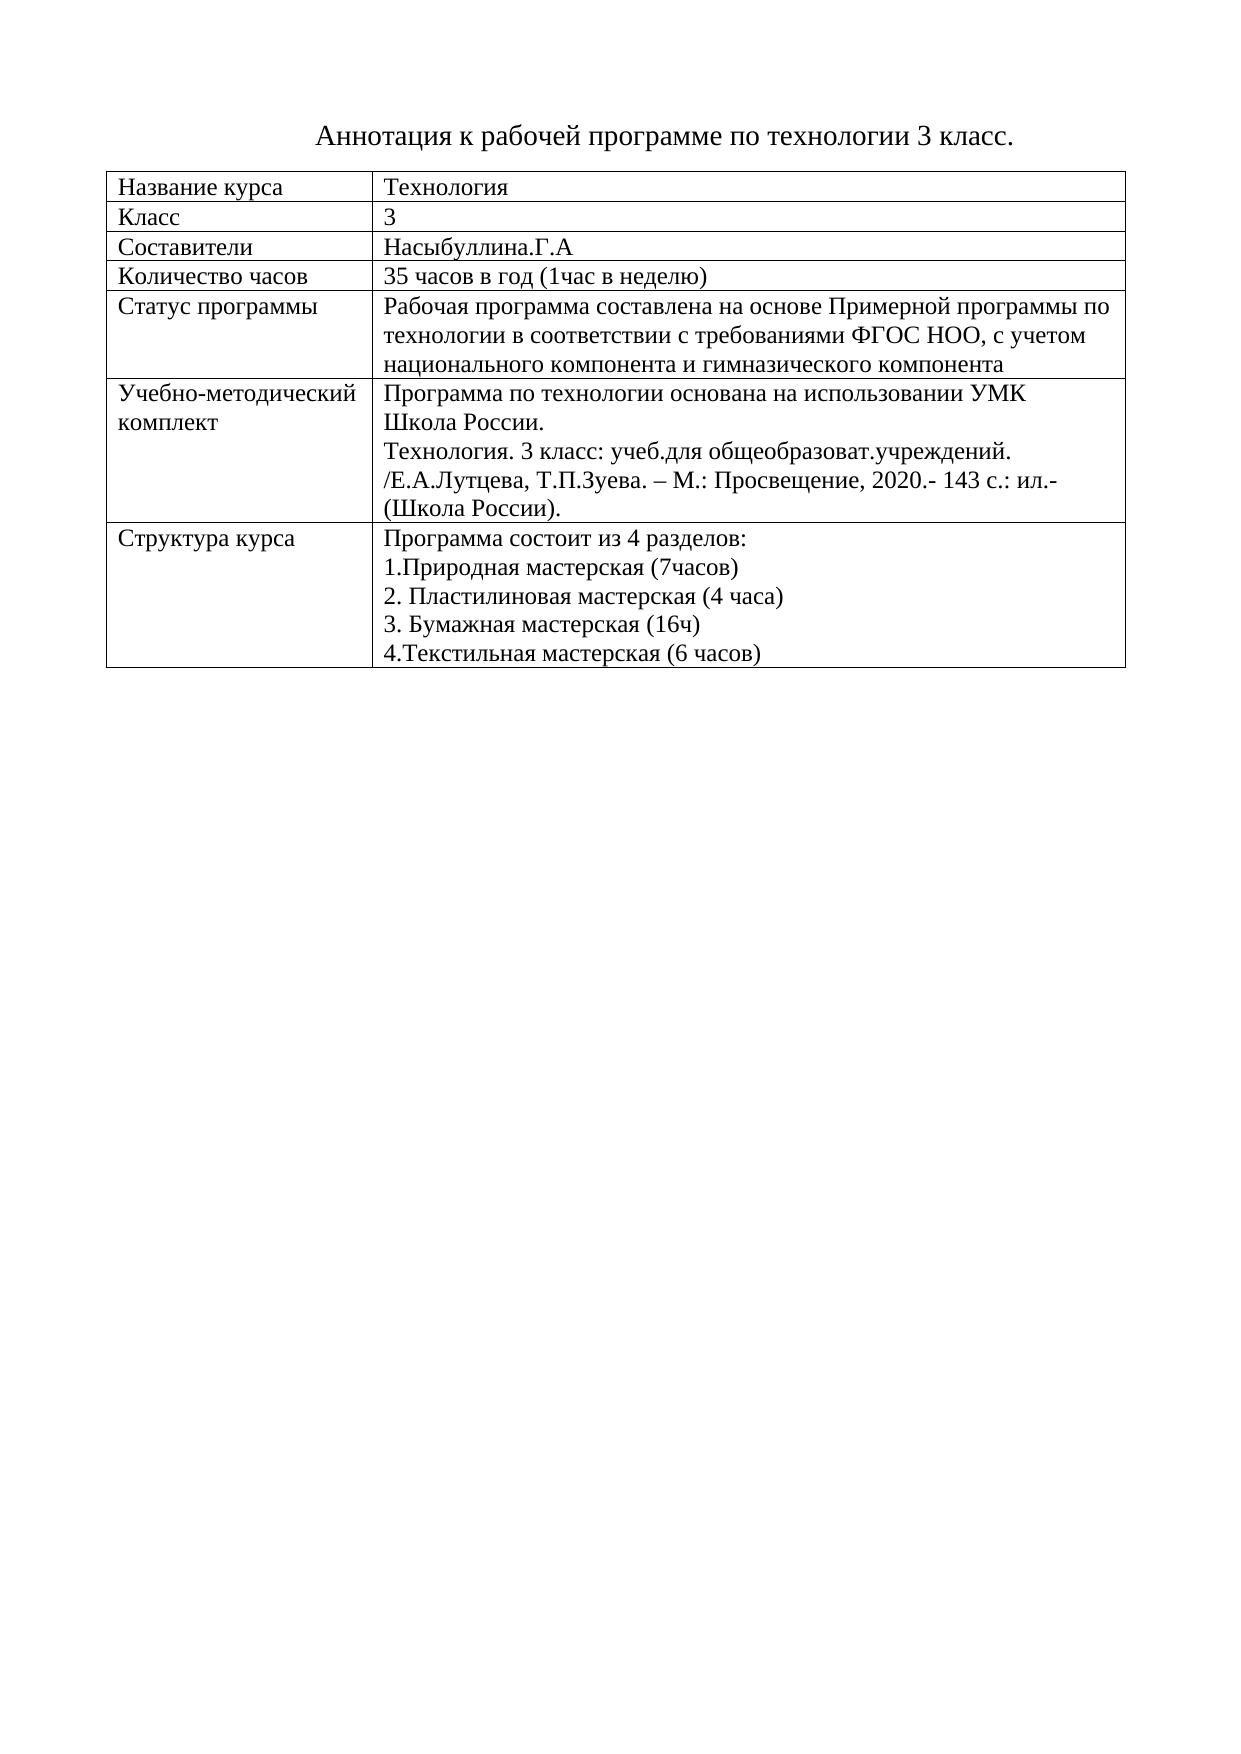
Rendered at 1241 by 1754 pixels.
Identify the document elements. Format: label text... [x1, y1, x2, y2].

text Аннотация к рабочей программе по технологии 3 класс. [177, 118, 1152, 152]
table_cell 3 [373, 202, 1125, 231]
table_cell Составители [107, 232, 372, 260]
table_header Название курса [107, 172, 372, 201]
table_cell Количество часов [107, 261, 372, 290]
table_cell Учебно-методический комплект [107, 379, 372, 522]
table_cell Программа по технологии основана на использовании УМК Школа России. Технология. 3 класс: учеб.для общеобразоват.учреждений. /Е.А.Лутцева, Т.П.Зуева. – М.: Просвещение, 2020.- 143 с.: ил.- (Школа России). [373, 379, 1125, 522]
table_cell 35 часов в год (1час в неделю) [373, 261, 1125, 290]
table_cell Статус программы [107, 291, 372, 377]
table_cell Программа состоит из 4 разделов: 1.Природная мастерская (7часов) 2. Пластилиновая мастерская (4 часа) 3. Бумажная мастерская (16ч) 4.Текстильная мастерская (6 часов) [373, 523, 1125, 667]
table_cell Насыбуллина.Г.А [373, 232, 1125, 260]
table_cell Рабочая программа составлена на основе Примерной программы по технологии в соответствии с требованиями ФГОС НОО, с учетом национального компонента и гимназического компонента [373, 291, 1125, 377]
table_header Технология [373, 172, 1125, 201]
table_cell Класс [107, 202, 372, 231]
table_cell Структура курса [107, 523, 372, 667]
